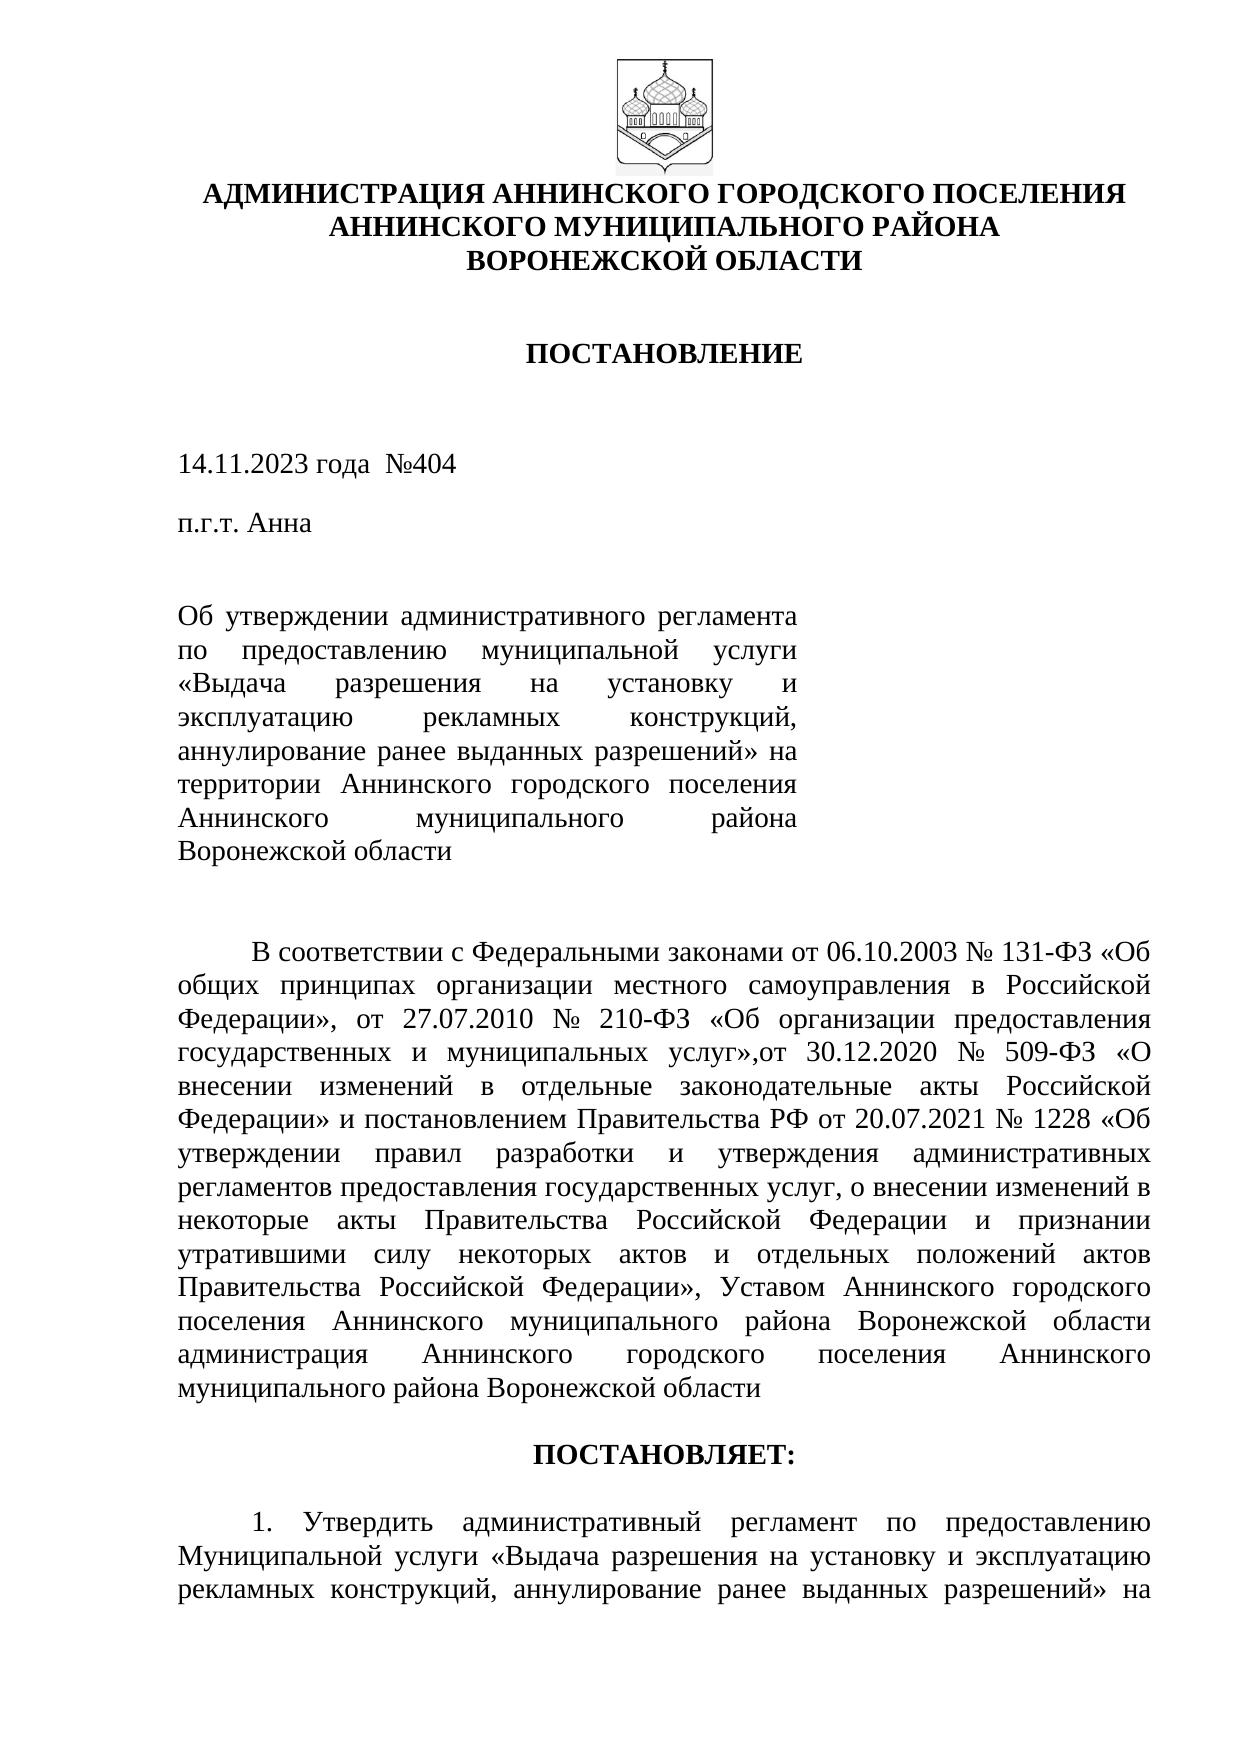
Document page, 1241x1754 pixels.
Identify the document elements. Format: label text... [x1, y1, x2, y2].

text ПОСТАНОВЛЕНИЕ [177, 336, 1152, 369]
text Об утверждении административного регламента по предоставлению муниципальной услуги «Выдача разрешения на установку и эксплуатацию рекламных конструкций, аннулирование ранее выданных разрешений» на территории Аннинского городского поселения Аннинского муниципального района Воронежской области [177, 598, 797, 867]
text ПОСТАНОВЛЯЕТ: [177, 1437, 1152, 1471]
text АДМИНИСТРАЦИЯ АННИНСКОГО ГОРОДСКОГО ПОСЕЛЕНИЯ АННИНСКОГО МУНИЦИПАЛЬНОГО РАЙОНА ВОРОНЕЖСКОЙ ОБЛАСТИ [177, 176, 1152, 276]
text В соответствии с Федеральными законами от 06.10.2003 № 131-ФЗ «Об общих принципах организации местного самоуправления в Российской Федерации», от 27.07.2010 № 210-ФЗ «Об организации предоставления государственных и муниципальных услуг»,от 30.12.2020 № 509-ФЗ «О внесении изменений в отдельные законодательные акты Российской Федерации» и постановлением Правительства РФ от 20.07.2021 № 1228 «Об утверждении правил разработки и утверждения административных регламентов предоставления государственных услуг, о внесении изменений в некоторые акты Правительства Российской Федерации и признании утратившими силу некоторых актов и отдельных положений актов Правительства Российской Федерации», Уставом Аннинского городского поселения Аннинского муниципального района Воронежской области администрация Аннинского городского поселения Аннинского муниципального района Воронежской области [177, 934, 1152, 1403]
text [177, 1504, 1152, 1605]
text п.г.т. Анна [177, 506, 1152, 539]
picture [615, 59, 714, 176]
text 14.11.2023 года №404 [177, 446, 1152, 480]
